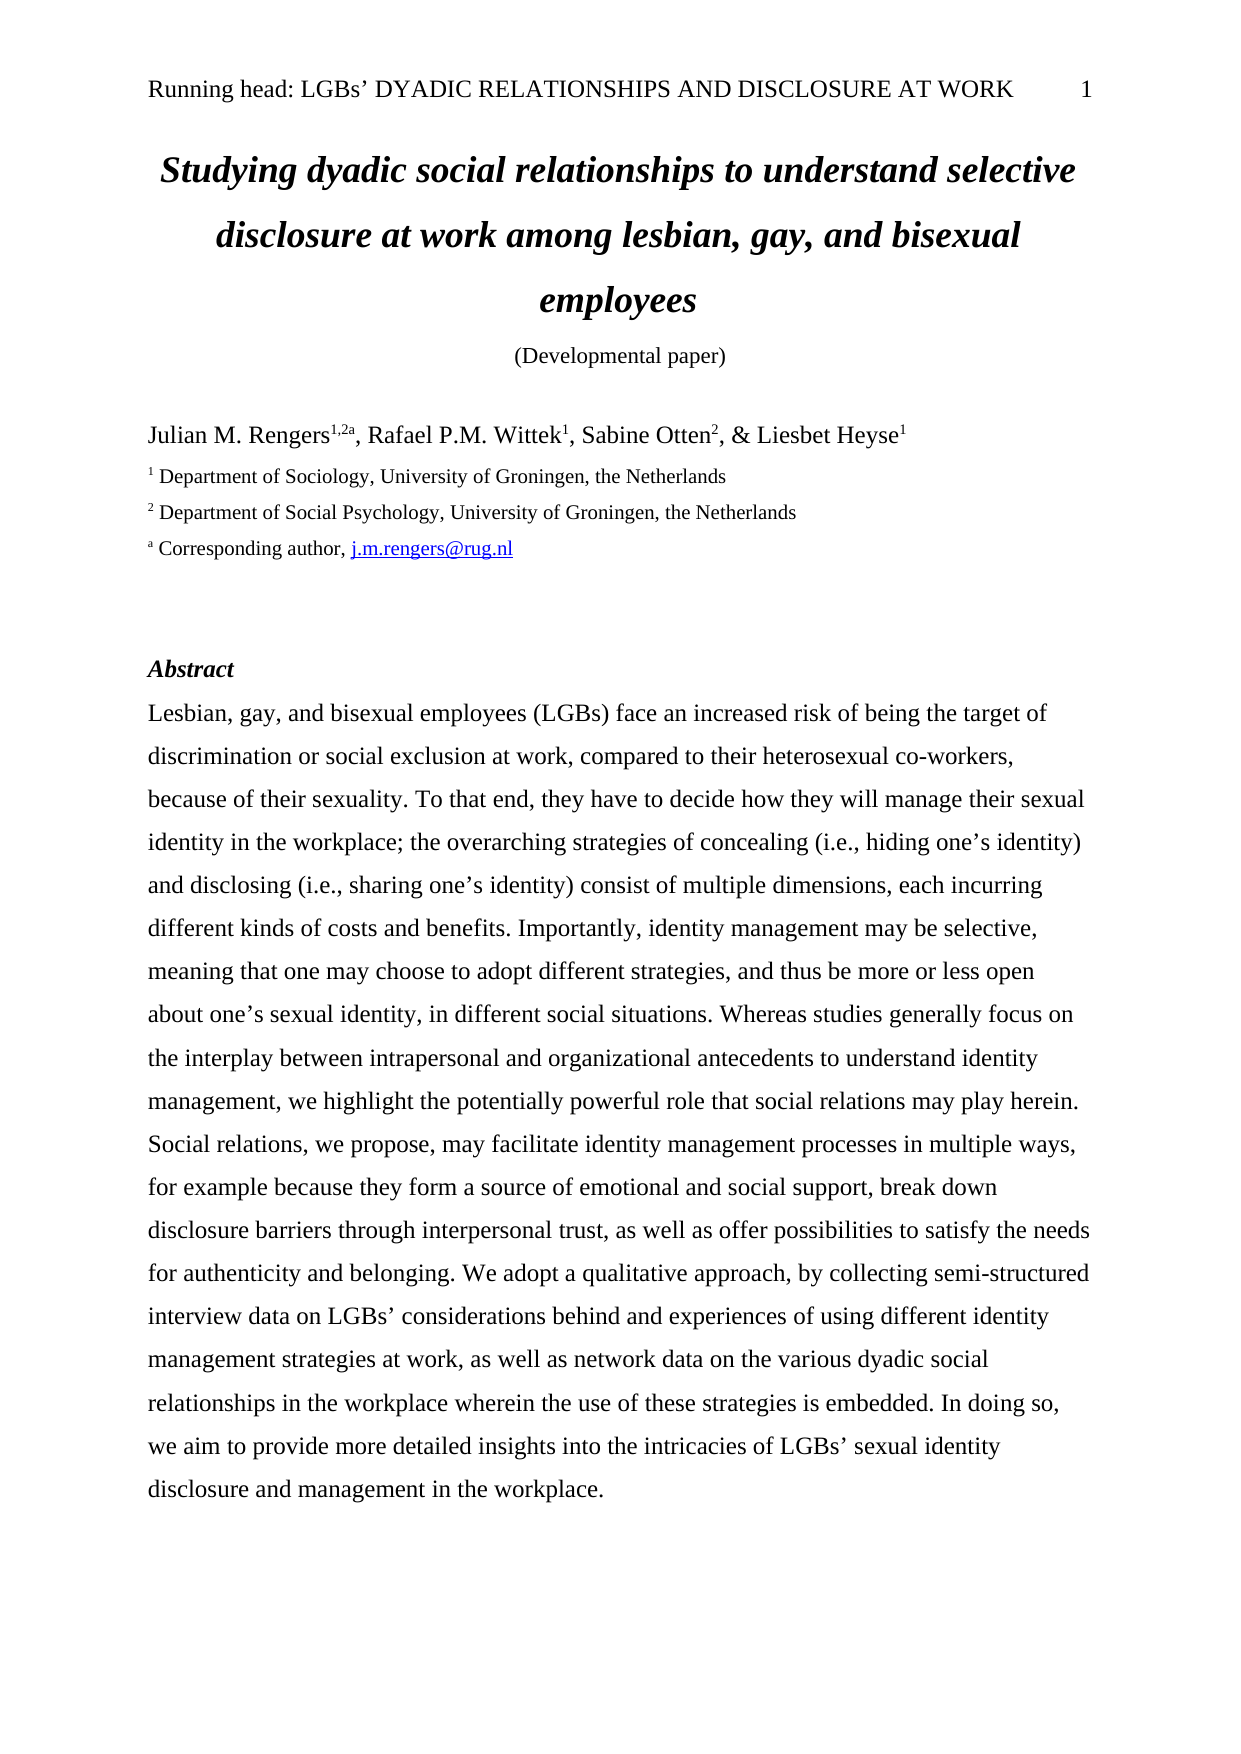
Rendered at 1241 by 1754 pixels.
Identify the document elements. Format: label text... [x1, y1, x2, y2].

text Abstract [148, 654, 1093, 683]
text Lesbian, gay, and bisexual employees (LGBs) face an increased risk of being the target of discrimination or social exclusion at work, compared to their heterosexual co-workers, because of their sexuality. To that end, they have to decide how they will manage their sexual identity in the workplace; the overarching strategies of concealing (i.e., hiding one’s identity) and disclosing (i.e., sharing one’s identity) consist of multiple dimensions, each incurring different kinds of costs and benefits. Importantly, identity management may be selective, meaning that one may choose to adopt different strategies, and thus be more or less open about one’s sexual identity, in different social situations. Whereas studies generally focus on the interplay between intrapersonal and organizational antecedents to understand identity management, we highlight the potentially powerful role that social relations may play herein. Social relations, we propose, may facilitate identity management processes in multiple ways, for example because they form a source of emotional and social support, break down disclosure barriers through interpersonal trust, as well as offer possibilities to satisfy the needs for authenticity and belonging. We adopt a qualitative approach, by collecting semi-structured interview data on LGBs’ considerations behind and experiences of using different identity management strategies at work, as well as network data on the various dyadic social relationships in the workplace wherein the use of these strategies is embedded. In doing so, we aim to provide more detailed insights into the intricacies of LGBs’ sexual identity disclosure and management in the workplace. [148, 698, 1093, 1503]
text Julian M. Rengers1,2a, Rafael P.M. Wittek1, Sabine Otten2, & Liesbet Heyse1 [148, 421, 1093, 449]
text Studying dyadic social relationships to understand selective disclosure at work among lesbian, gay, and bisexual employees [148, 148, 1093, 320]
text a Corresponding author, j.m.rengers@rug.nl [148, 536, 1093, 560]
text (Developmental paper) [148, 342, 1093, 368]
text 2 Department of Social Psychology, University of Groningen, the Netherlands [148, 500, 1093, 524]
text 1 Department of Sociology, University of Groningen, the Netherlands [148, 464, 1093, 488]
